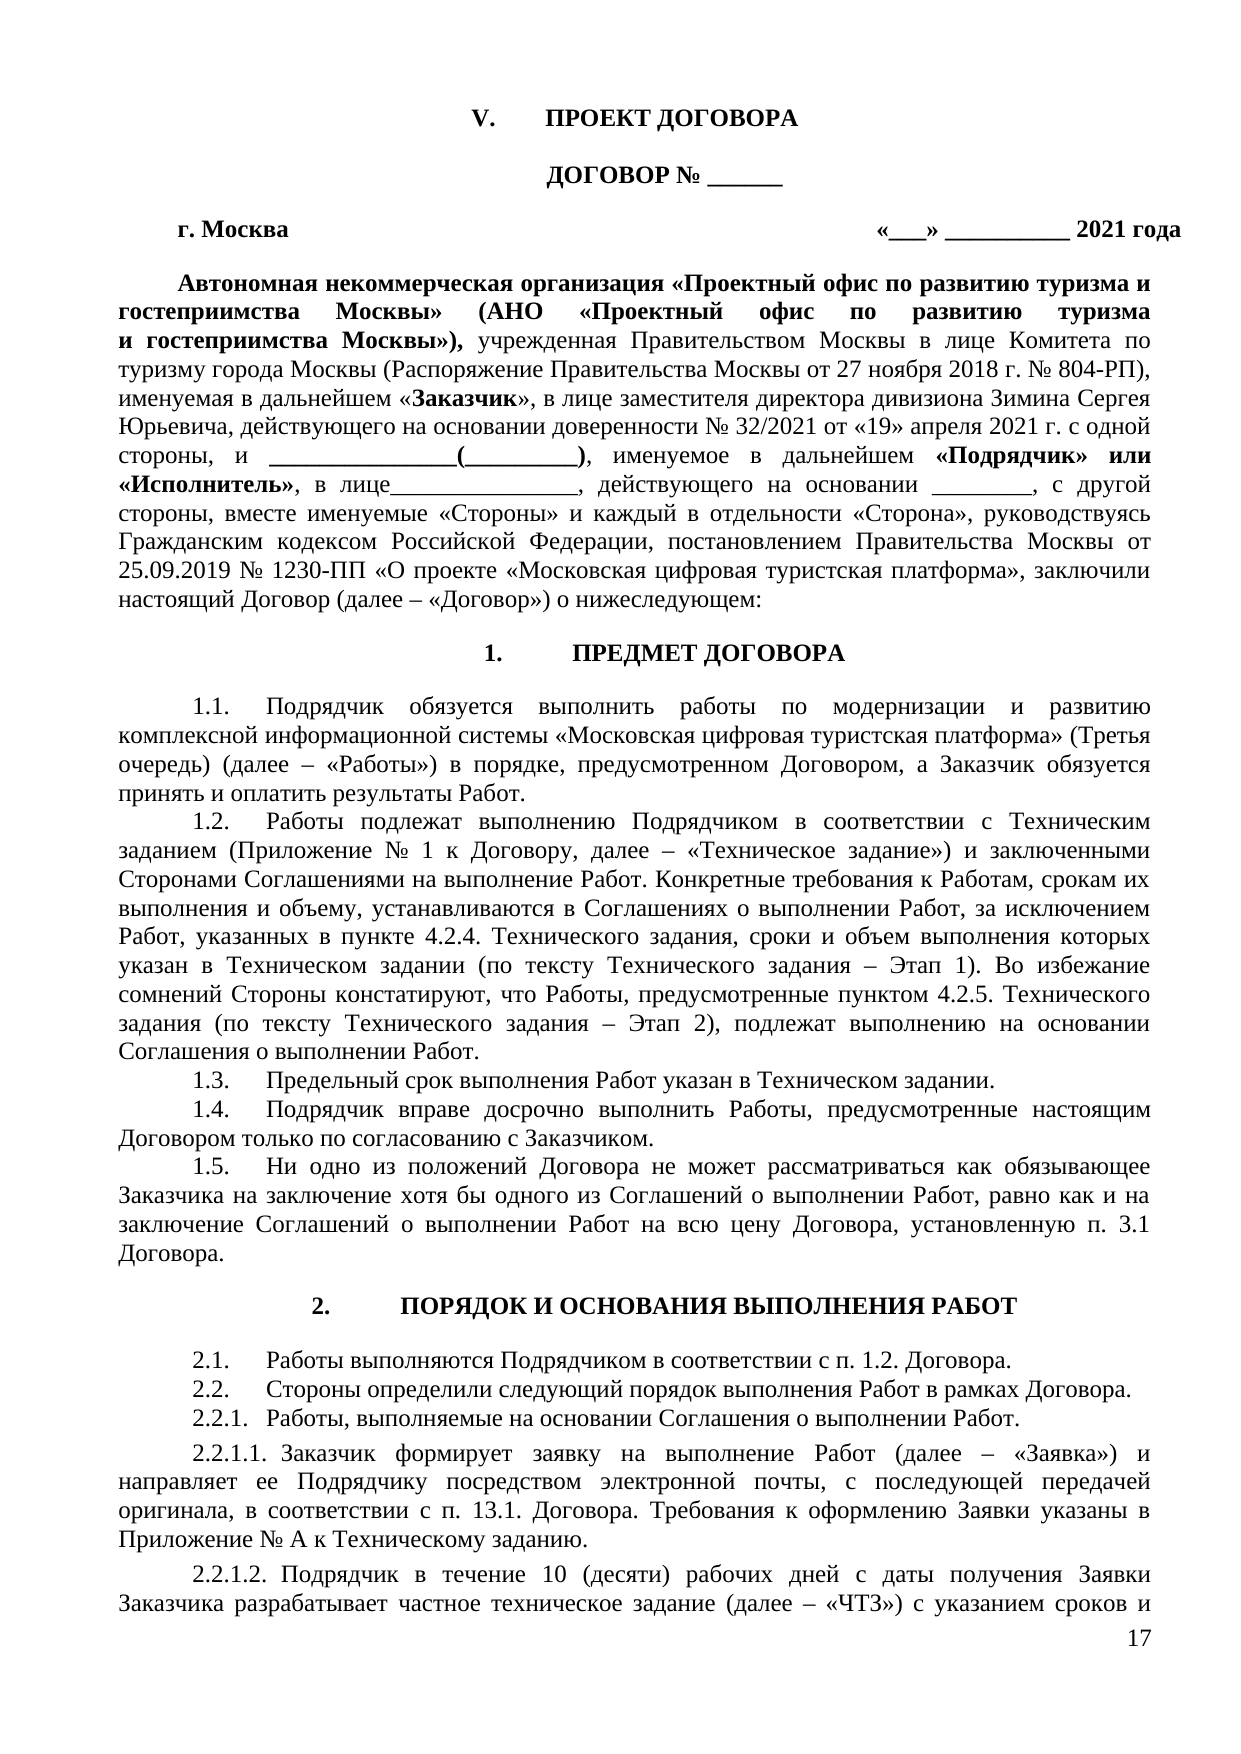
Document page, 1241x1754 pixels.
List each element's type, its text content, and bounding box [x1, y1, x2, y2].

list Подрядчик обязуется выполнить работы по модернизации и развитию комплексной информационной системы «Московская цифровая туристская платформа» (Третья очередь) (далее – «Работы») в порядке, предусмотренном Договором, а Заказчик обязуется принять и оплатить результаты Работ. [118, 691, 1152, 806]
list Ни одно из положений Договора не может рассматриваться как обязывающее Заказчика на заключение хотя бы одного из Соглашений о выполнении Работ, равно как и на заключение Соглашений о выполнении Работ на всю цену Договора, установленную п. 3.1 Договора. [118, 1151, 1152, 1266]
list ПОРЯДОК И ОСНОВАНИЯ ВЫПОЛНЕНИЯ РАБОТ [118, 1291, 1152, 1320]
text г. Москва «___» __________ 2021 года [118, 214, 1152, 243]
list ПРОЕКТ ДОГОВОРА [118, 103, 1152, 131]
list Предельный срок выполнения Работ указан в Техническом задании. [192, 1065, 1152, 1094]
list Работы подлежат выполнению Подрядчиком в соответствии с Техническим заданием (Приложение № 1 к Договору, далее – «Техническое задание») и заключенными Сторонами Соглашениями на выполнение Работ. Конкретные требования к Работам, срокам их выполнения и объему, устанавливаются в Соглашениях о выполнении Работ, за исключением Работ, указанных в пункте 4.2.4. Технического задания, сроки и объем выполнения которых указан в Техническом задании (по тексту Технического задания – Этап 1). Во избежание сомнений Стороны констатируют, что Работы, предусмотренные пунктом 4.2.5. Технического задания (по тексту Технического задания – Этап 2), подлежат выполнению на основании Соглашения о выполнении Работ. [118, 806, 1152, 1065]
text ДОГОВОР № ______ [118, 160, 1152, 189]
list Работы, выполняемые на основании Соглашения о выполнении Работ. [118, 1403, 1152, 1431]
list Заказчик формирует заявку на выполнение Работ (далее – «Заявка») и направляет ее Подрядчику посредством электронной почты, с последующей передачей оригинала, в соответствии с п. 13.1. Договора. Требования к оформлению Заявки указаны в Приложение № А к Техническому заданию. [118, 1438, 1152, 1553]
text Автономная некоммерческая организация «Проектный офис по развитию туризма и гостеприимства Москвы» (АНО «Проектный офис по развитию туризма и гостеприимства Москвы»), учрежденная Правительством Москвы в лице Комитета по туризму города Москвы (Распоряжение Правительства Москвы от 27 ноября 2018 г. № 804-РП), именуемая в дальнейшем «Заказчик», в лице заместителя директора дивизиона Зимина Сергея Юрьевича, действующего на основании доверенности № 32/2021 от «19» апреля 2021 г. с одной стороны, и _______________(_________), именуемое в дальнейшем «Подрядчик» или «Исполнитель», в лице_______________, действующего на основании ________, с другой стороны, вместе именуемые «Стороны» и каждый в отдельности «Сторона», руководствуясь Гражданским кодексом Российской Федерации, постановлением Правительства Москвы от 25.09.2019 № 1230-ПП «О проекте «Московская цифровая туристская платформа», заключили настоящий Договор (далее – «Договор») о нижеследующем: [118, 268, 1152, 613]
list Подрядчик вправе досрочно выполнить Работы, предусмотренные настоящим Договором только по согласованию с Заказчиком. [118, 1094, 1152, 1151]
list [118, 1559, 1152, 1616]
list ПРЕДМЕТ ДОГОВОРА [118, 638, 1152, 666]
list Работы выполняются Подрядчиком в соответствии с п. 1.2. Договора. [118, 1345, 1152, 1374]
list Стороны определили следующий порядок выполнения Работ в рамках Договора. [118, 1374, 1152, 1403]
